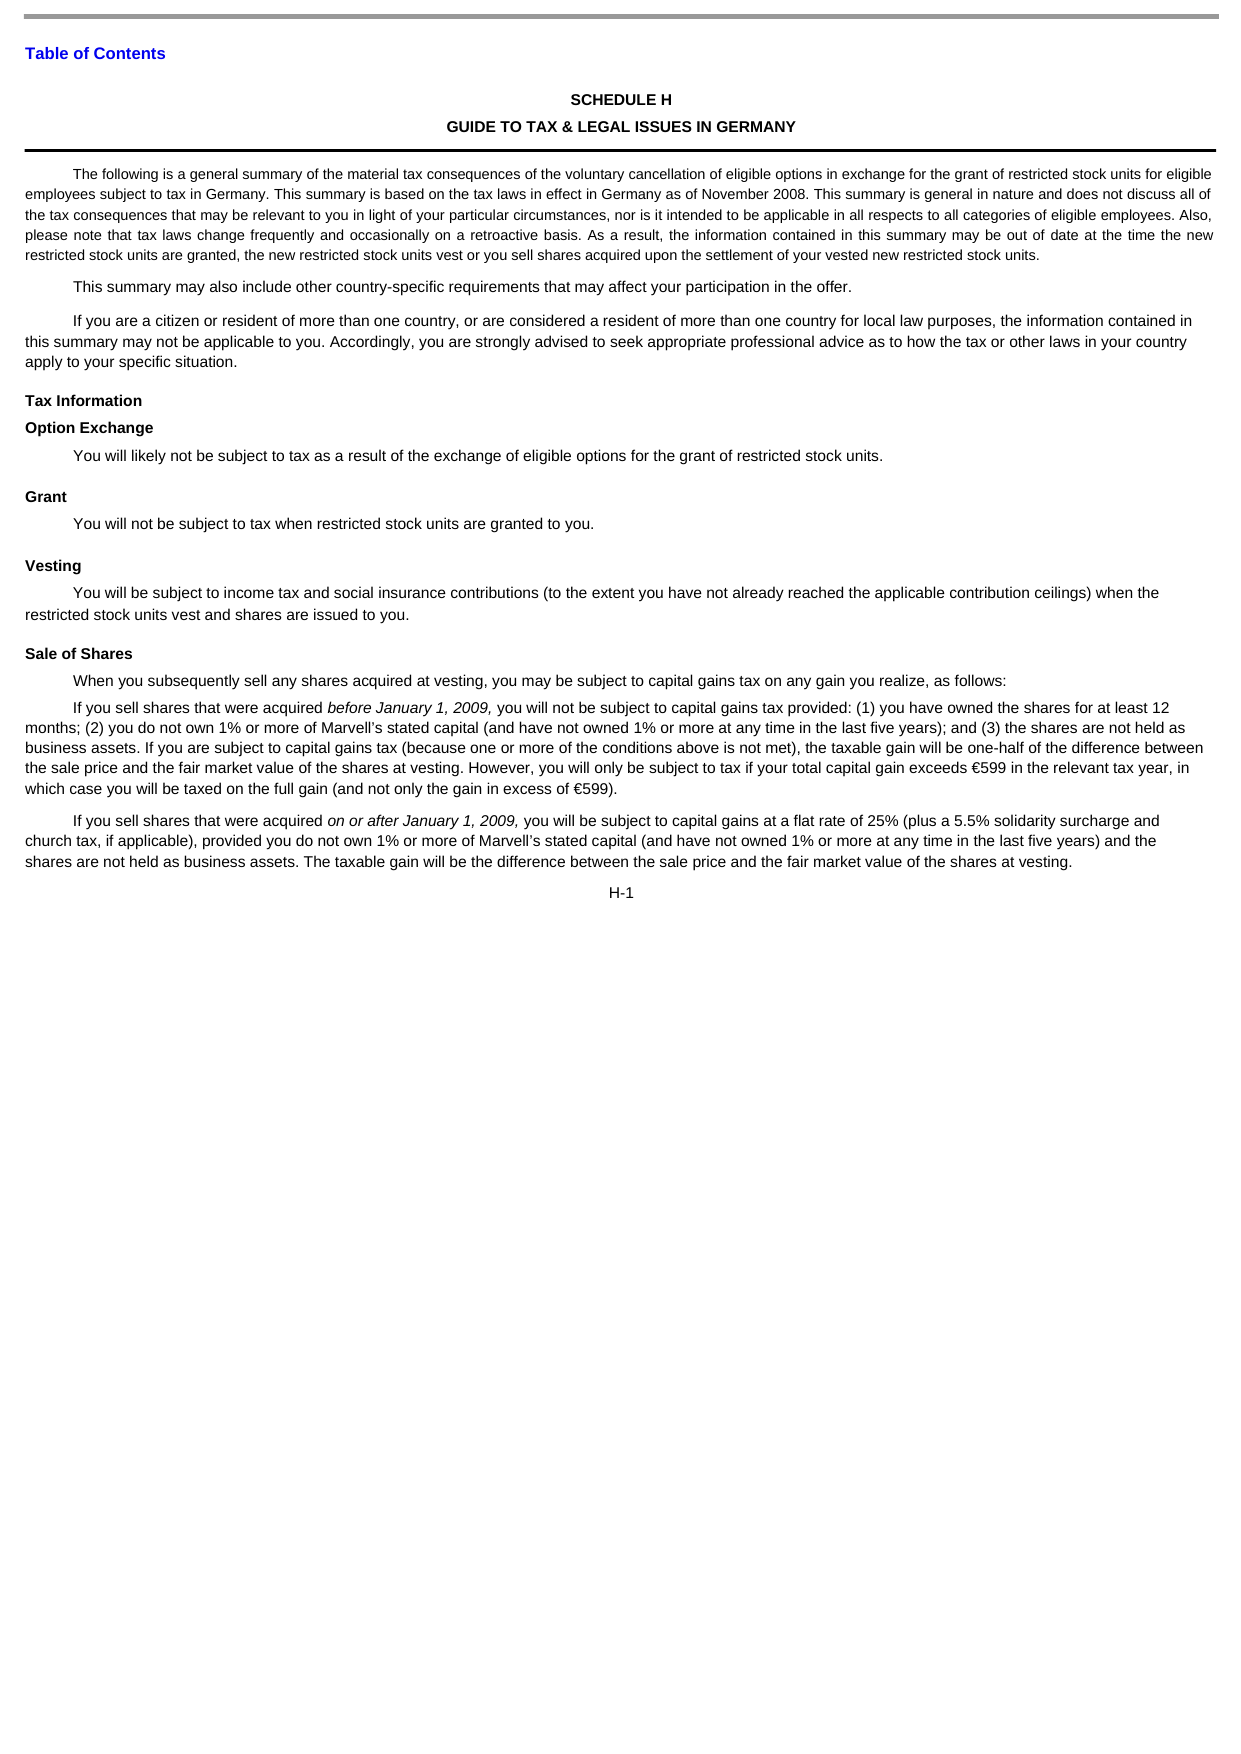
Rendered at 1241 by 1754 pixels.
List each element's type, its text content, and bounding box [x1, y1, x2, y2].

text You will not be subject to tax when restricted stock units are granted to you. [73, 515, 1217, 533]
text If you sell shares that were acquired before January 1, 2009, you will not be subject to capital gains tax provided: (1) you have owned the shares for at least 12 months; (2) you do not own 1% or more of Marvell’s stated capital (and have not owned 1% or more at any time in the last five years); and (3) the shares are not held as business assets. If you are subject to capital gains tax (because one or more of the conditions above is not met), the taxable gain will be one-half of the difference between the sale price and the fair market value of the shares at vesting. However, you will only be subject to tax if your total capital gain exceeds €599 in the relevant tax year, in which case you will be taxed on the full gain (and not only the gain in excess of €599). [25, 699, 1211, 797]
text The following is a general summary of the material tax consequences of the voluntary cancellation of eligible options in exchange for the grant of restricted stock units for eligible employees subject to tax in Germany. This summary is based on the tax laws in effect in Germany as of November 2008. This summary is general in nature and does not discuss all of the tax consequences that may be relevant to you in light of your particular circumstances, nor is it intended to be applicable in all respects to all categories of eligible employees. Also, please note that tax laws change frequently and occasionally on a retroactive basis. As a result, the information contained in this summary may be out of date at the time the new restricted stock units are granted, the new restricted stock units vest or you sell shares acquired upon the settlement of your vested new restricted stock units. [25, 166, 1215, 263]
text When you subsequently sell any shares acquired at vesting, you may be subject to capital gains tax on any gain you realize, as follows: [73, 672, 1217, 690]
text Table of Contents [25, 43, 1217, 63]
text Option Exchange [25, 419, 1217, 437]
picture [24, 148, 1217, 152]
text You will likely not be subject to tax as a result of the exchange of eligible options for the grant of restricted stock units. [73, 446, 1217, 464]
text If you sell shares that were acquired on or after January 1, 2009, you will be subject to capital gains at a flat rate of 25% (plus a 5.5% solidarity surcharge and church tax, if applicable), provided you do not own 1% or more of Marvell’s stated capital (and have not owned 1% or more at any time in the last five years) and the shares are not held as business assets. The taxable gain will be the difference between the sale price and the fair market value of the shares at vesting. [25, 811, 1190, 871]
text Tax Information [25, 392, 1217, 410]
text This summary may also include other country-specific requirements that may affect your participation in the offer. [73, 277, 1217, 295]
text Sale of Shares [25, 644, 1217, 663]
text Grant [25, 488, 1217, 506]
text If you are a citizen or resident of more than one country, or are considered a resident of more than one country for local law purposes, the information contained in this summary may not be applicable to you. Accordingly, you are strongly advised to seek appropriate professional advice as to how the tax or other laws in your country apply to your specific situation. [25, 312, 1199, 371]
text You will be subject to income tax and social insurance contributions (to the extent you have not already reached the applicable contribution ceilings) when the restricted stock units vest and shares are issued to you. [25, 584, 1217, 623]
text H-1 [25, 884, 1217, 902]
text GUIDE TO TAX & LEGAL ISSUES IN GERMANY [25, 117, 1217, 136]
text SCHEDULE H [25, 91, 1217, 108]
text Vesting [25, 556, 1217, 574]
picture [23, 14, 1219, 19]
